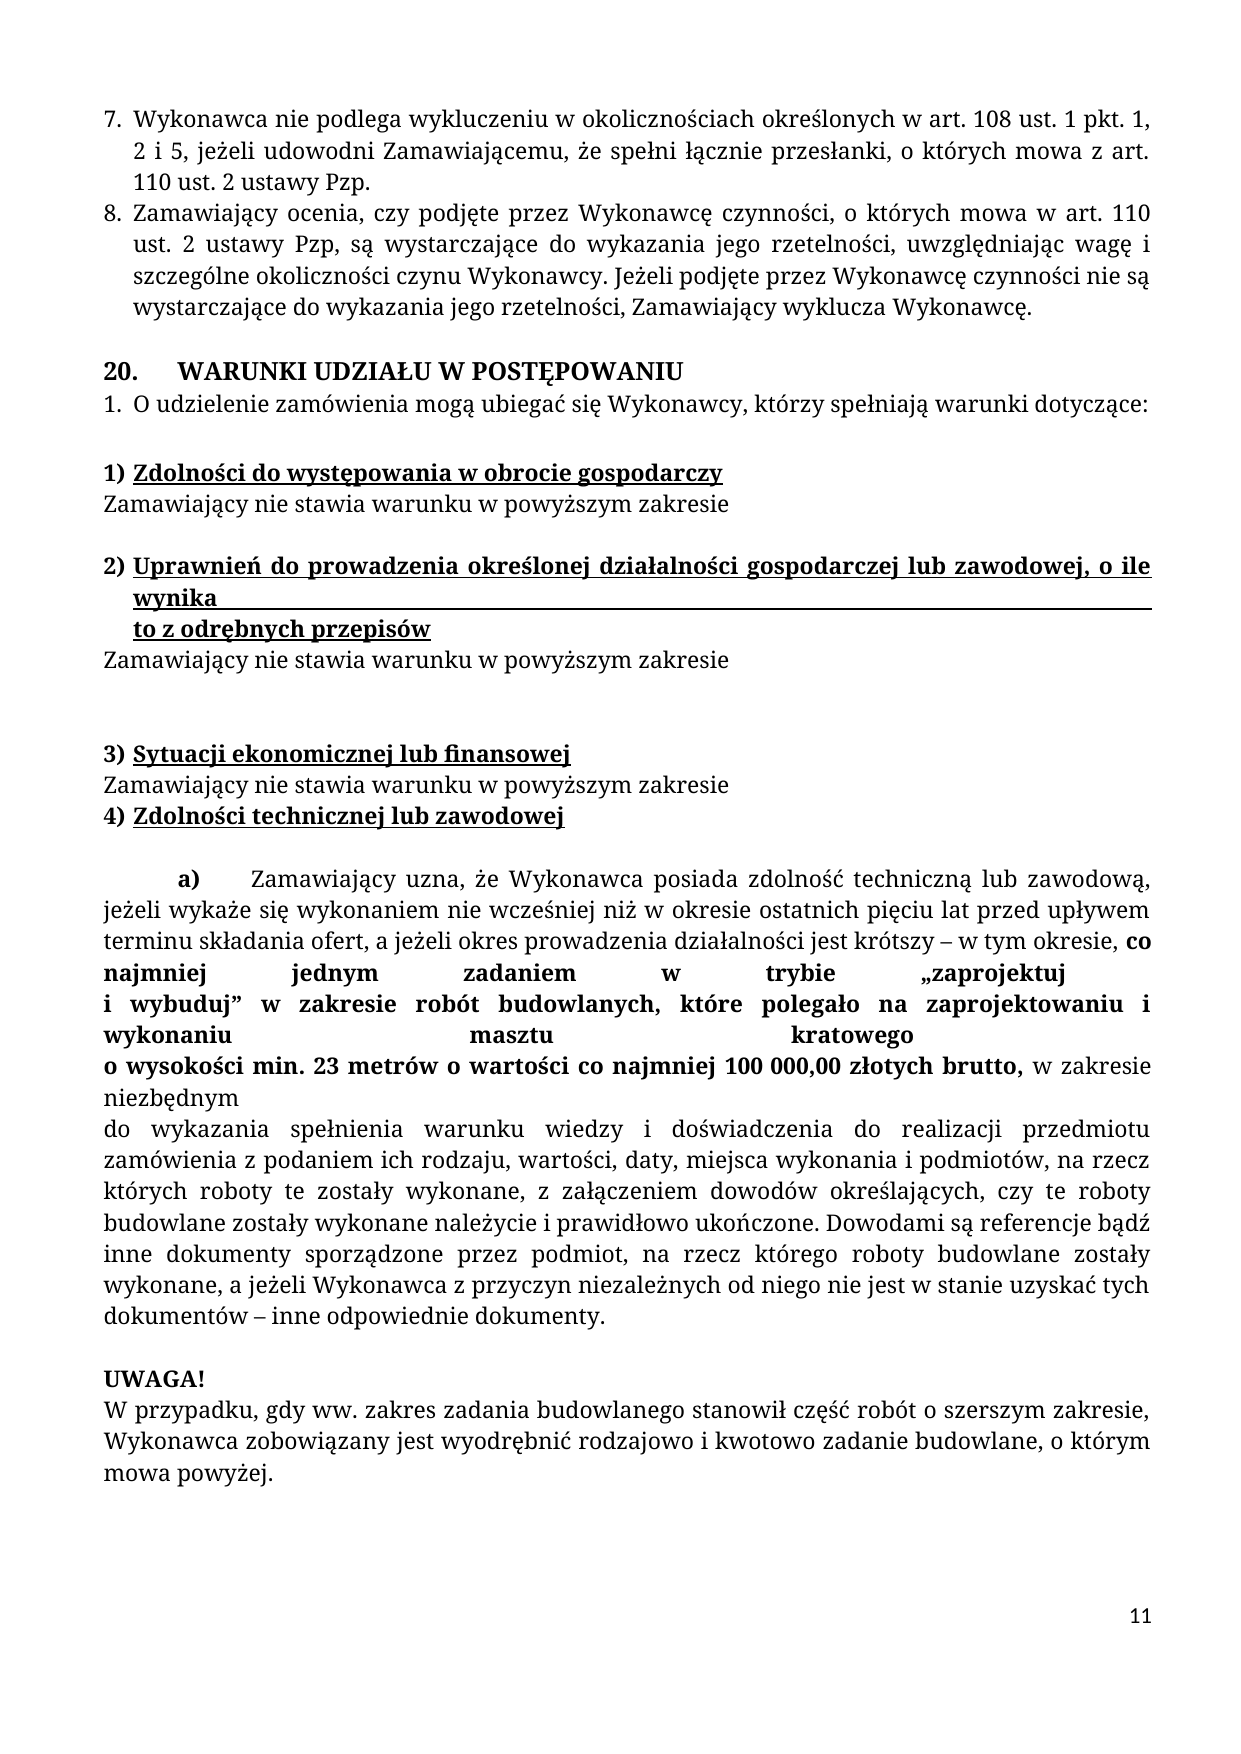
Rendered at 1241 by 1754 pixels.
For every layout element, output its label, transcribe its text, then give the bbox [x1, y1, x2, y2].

list O udzielenie zamówienia mogą ubiegać się Wykonawcy, którzy spełniają warunki dotyczące: [103, 388, 1152, 419]
list Zamawiający uzna, że Wykonawca posiada zdolność techniczną lub zawodową, jeżeli wykaże się wykonaniem nie wcześniej niż w okresie ostatnich pięciu lat przed upływem terminu składania ofert, a jeżeli okres prowadzenia działalności jest krótszy – w tym okresie, co najmniej jednym zadaniem w trybie „zaprojektuj i wybuduj” w zakresie robót budowlanych, które polegało na zaprojektowaniu i wykonaniu masztu kratowego o wysokości min. 23 metrów o wartości co najmniej 100 000,00 złotych brutto, w zakresie niezbędnym do wykazania spełnienia warunku wiedzy i doświadczenia do realizacji przedmiotu zamówienia z podaniem ich rodzaju, wartości, daty, miejsca wykonania i podmiotów, na rzecz których roboty te zostały wykonane, z załączeniem dowodów określających, czy te roboty budowlane zostały wykonane należycie i prawidłowo ukończone. Dowodami są referencje bądź inne dokumenty sporządzone przez podmiot, na rzecz którego roboty budowlane zostały wykonane, a jeżeli Wykonawca z przyczyn niezależnych od niego nie jest w stanie uzyskać tych dokumentów – inne odpowiednie dokumenty. [103, 863, 1152, 1332]
text Zamawiający nie stawia warunku w powyższym zakresie [103, 769, 1152, 800]
text UWAGA! [103, 1363, 1152, 1394]
list Sytuacji ekonomicznej lub finansowej [103, 738, 1152, 769]
list Zdolności do występowania w obrocie gospodarczy [103, 457, 1152, 488]
list WARUNKI UDZIAŁU W POSTĘPOWANIU [103, 353, 1152, 387]
list Wykonawca nie podlega wykluczeniu w okolicznościach określonych w art. 108 ust. 1 pkt. 1, 2 i 5, jeżeli udowodni Zamawiającemu, że spełni łącznie przesłanki, o których mowa z art. 110 ust. 2 ustawy Pzp. [103, 103, 1152, 197]
text W przypadku, gdy ww. zakres zadania budowlanego stanowił część robót o szerszym zakresie, Wykonawca zobowiązany jest wyodrębnić rodzajowo i kwotowo zadanie budowlane, o którym mowa powyżej. [103, 1394, 1152, 1488]
text Zamawiający nie stawia warunku w powyższym zakresie [103, 644, 1152, 675]
text Zamawiający nie stawia warunku w powyższym zakresie [103, 488, 1152, 519]
list Zdolności technicznej lub zawodowej [103, 800, 1152, 832]
list Zamawiający ocenia, czy podjęte przez Wykonawcę czynności, o których mowa w art. 110 ust. 2 ustawy Pzp, są wystarczające do wykazania jego rzetelności, uwzględniając wagę i szczególne okoliczności czynu Wykonawcy. Jeżeli podjęte przez Wykonawcę czynności nie są wystarczające do wykazania jego rzetelności, Zamawiający wyklucza Wykonawcę. [103, 197, 1152, 322]
list Uprawnień do prowadzenia określonej działalności gospodarczej lub zawodowej, o ile wynika to z odrębnych przepisów [103, 550, 1152, 644]
